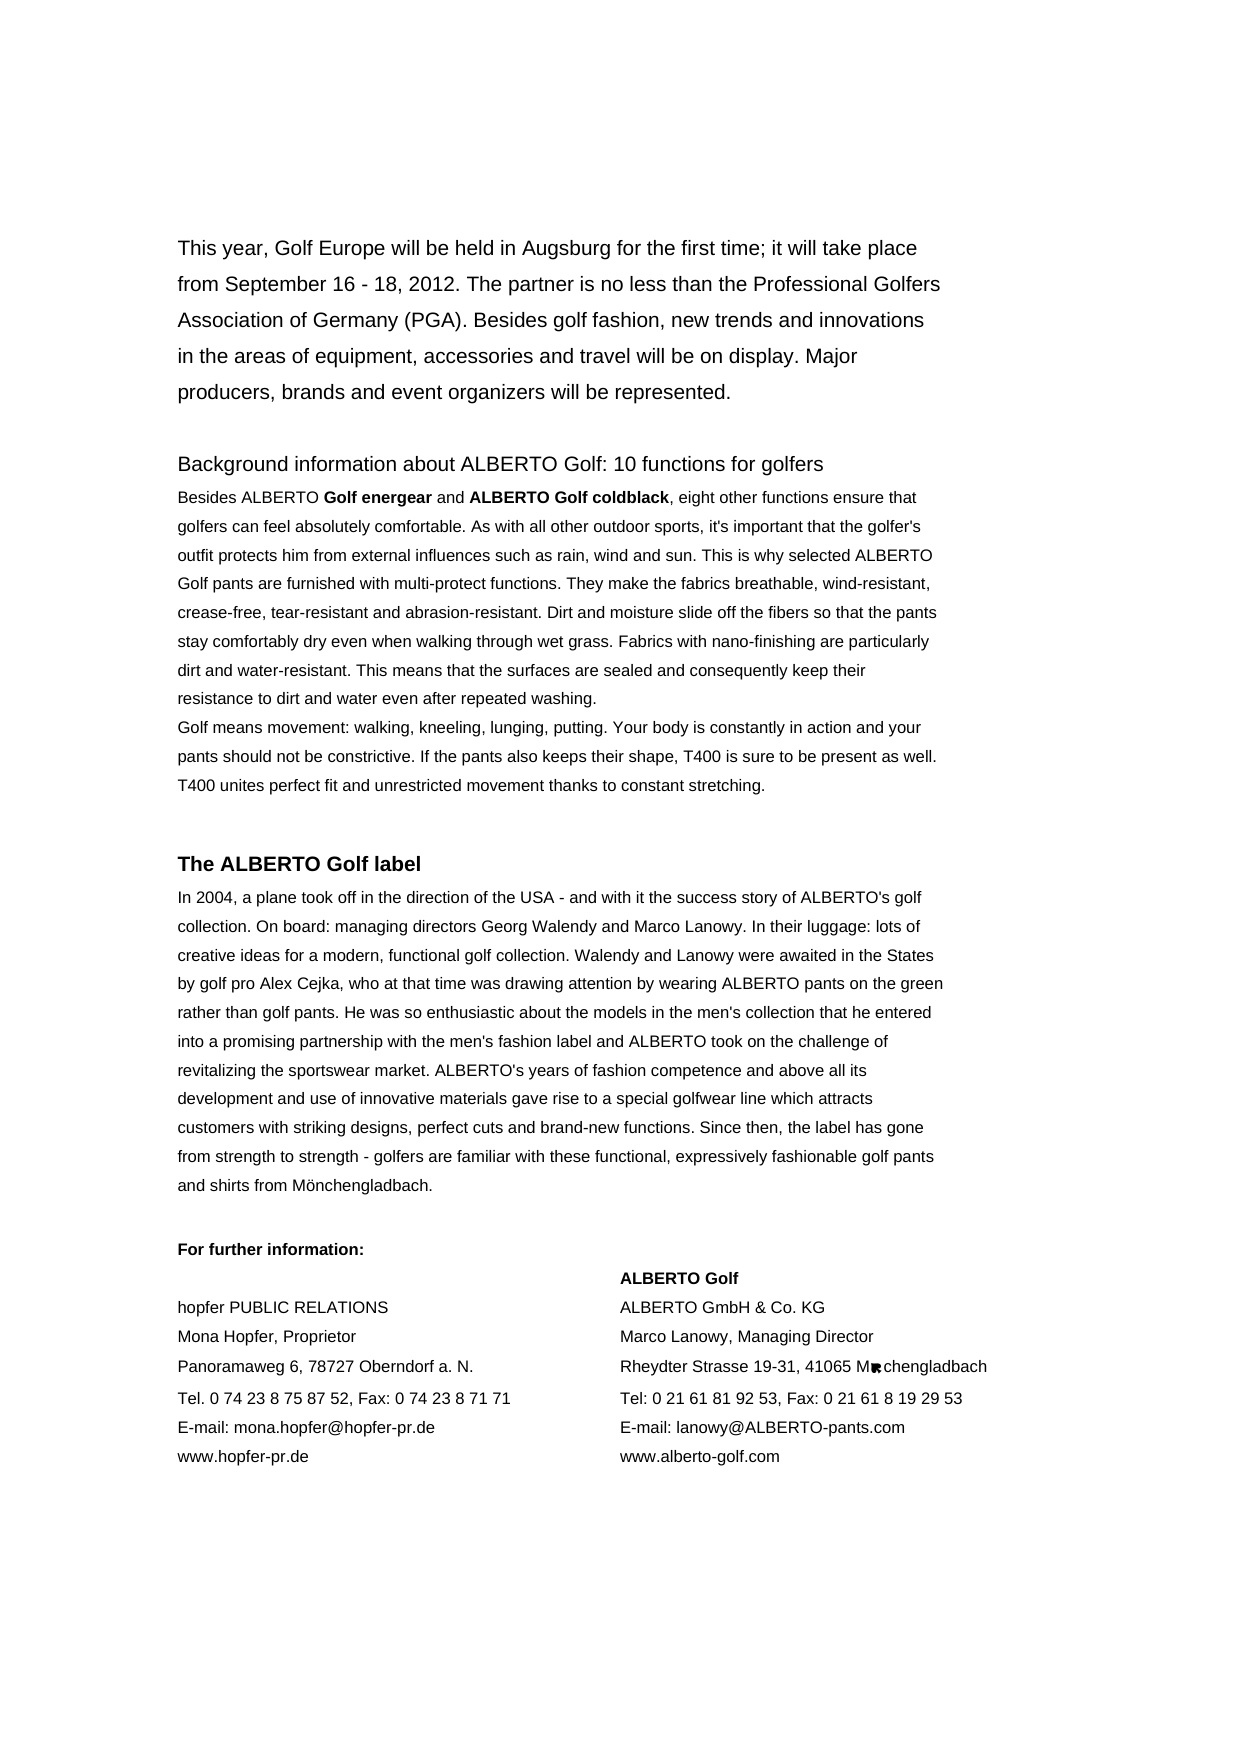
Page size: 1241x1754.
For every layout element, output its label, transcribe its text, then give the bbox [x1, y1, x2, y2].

text ALBERTO Golf [177, 1269, 1025, 1288]
text hopfer PUBLIC RELATIONS ALBERTO GmbH & Co. KG [177, 1298, 1025, 1317]
text Besides ALBERTO Golf energear and ALBERTO Golf coldblack, eight other functions ensure that golfers can feel absolutely comfortable. As with all other outdoor sports, it's important that the golfer's outfit protects him from external influences such as rain, wind and sun. This is why selected ALBERTO Golf pants are furnished with multi-protect functions. They make the fabrics breathable, wind-resistant, crease-free, tear-resistant and abrasion-resistant. Dirt and moisture slide off the fibers so that the pants stay comfortably dry even when walking through wet grass. Fabrics with nano-finishing are particularly dirt and water-resistant. This means that the surfaces are sealed and consequently keep their resistance to dirt and water even after repeated washing. [177, 488, 945, 708]
text In 2004, a plane took off in the direction of the USA - and with it the success story of ALBERTO's golf collection. On board: managing directors Georg Walendy and Marco Lanowy. In their luggage: lots of creative ideas for a modern, functional golf collection. Walendy and Lanowy were awaited in the States by golf pro Alex Cejka, who at that time was drawing attention by wearing ALBERTO pants on the green rather than golf pants. He was so enthusiastic about the models in the men's collection that he entered into a promising partnership with the men's fashion label and ALBERTO took on the challenge of revitalizing the sportswear market. ALBERTO's years of fashion competence and above all its development and use of innovative materials gave rise to a special golfwear line which attracts customers with striking designs, perfect cuts and brand-new functions. Since then, the label has gone from strength to strength - golfers are familiar with these functional, expressively fashionable golf pants and shirts from Mönchengladbach. [177, 888, 945, 1194]
text For further information: [177, 1240, 945, 1259]
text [177, 236, 945, 404]
text Mona Hopfer, Proprietor Marco Lanowy, Managing Director [177, 1326, 1025, 1346]
text Golf means movement: walking, kneeling, lunging, putting. Your body is constantly in action and your pants should not be constrictive. If the pants also keeps their shape, T400 is sure to be present as well. T400 unites perfect fit and unrestricted movement thanks to constant stretching. [177, 718, 945, 794]
text E-mail: mona.hopfer@hopfer-pr.de E-mail: lanowy@ALBERTO-pants.com [177, 1418, 1025, 1437]
text The ALBERTO Golf label [177, 852, 945, 876]
text Panoramaweg 6, 78727 Oberndorf a. N. Rheydter Strasse 19-31, 41065 Mchengladbach [177, 1355, 1025, 1378]
text Tel. 0 74 23 8 75 87 52, Fax: 0 74 23 8 71 71 Tel: 0 21 61 81 92 53, Fax: 0 21 61 8 19 29 53 [177, 1389, 1025, 1408]
text www.hopfer-pr.de www.alberto-golf.com [177, 1447, 1025, 1466]
text Background information about ALBERTO Golf: 10 functions for golfers [177, 452, 945, 476]
